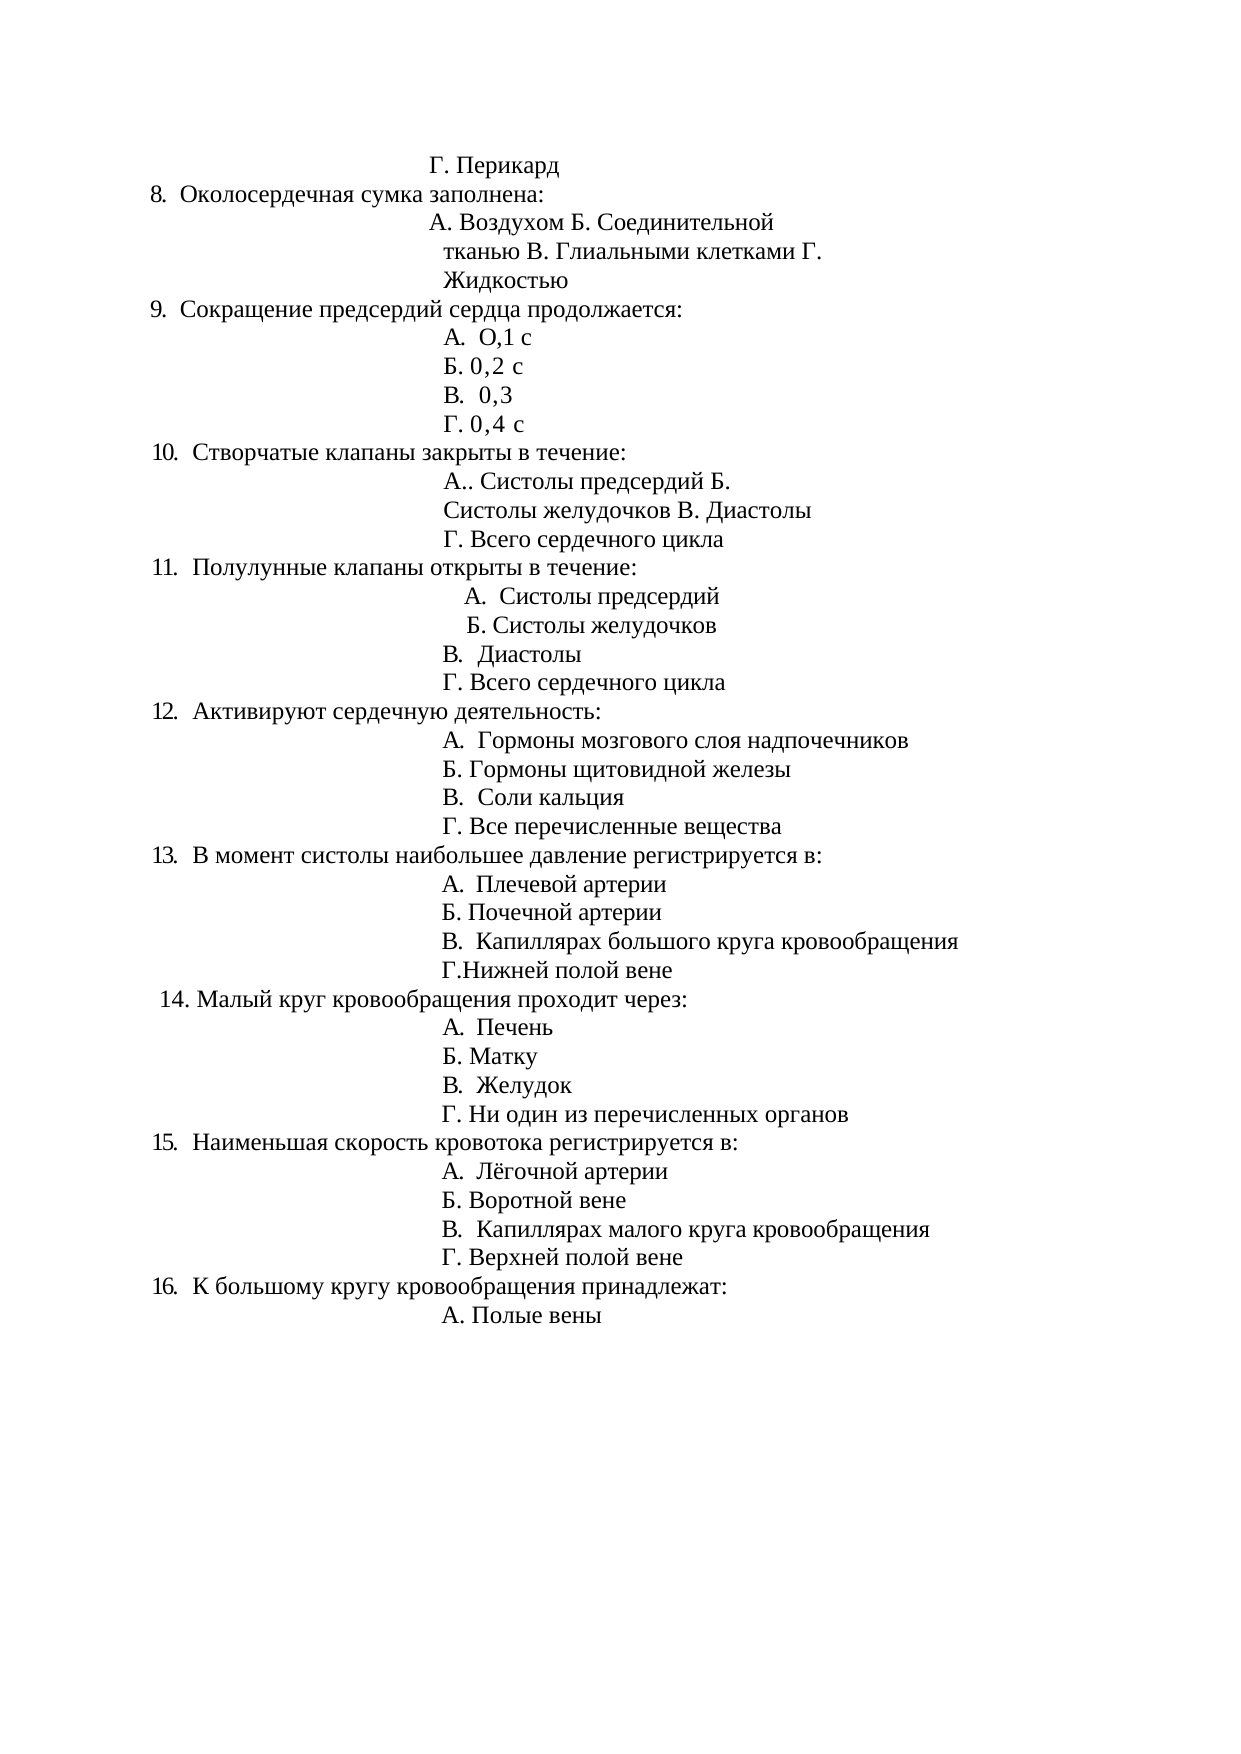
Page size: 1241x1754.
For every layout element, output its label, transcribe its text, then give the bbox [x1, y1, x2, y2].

text Г. Всего сердечного цикла [442, 667, 1047, 696]
text 11. Полулунные клапаны открыты в течение: [151, 552, 1047, 581]
text 14. Малый круг кровообращения проходит через: [159, 984, 1047, 1012]
text 9. Сокращение предсердий сердца продолжается: [150, 294, 1047, 322]
text 10. Створчатые клапаны закрыты в течение: [151, 437, 1047, 466]
text A. О,1 с Б. 0,2 с [443, 322, 543, 380]
text А. Полые вены [441, 1300, 1047, 1329]
text А.. Систолы предсердий Б. Систолы желудочков В. Диастолы Г. Всего сердечного цикла [443, 466, 823, 552]
text 13. В момент систолы наибольшее давление регистрируется в: [151, 840, 1047, 869]
text 16. К большому кругу кровообращения принадлежат: [151, 1271, 1047, 1300]
text B. Соли кальция [442, 782, 1047, 811]
text A. Систолы предсердий Б. Систолы желудочков [442, 581, 741, 639]
text Г. Перикард [429, 150, 1047, 179]
text A. Гормоны мозгового слоя надпочечников Б. Гормоны щитовидной железы [442, 725, 991, 782]
text 12. Активируют сердечную деятельность: [151, 696, 1047, 725]
text A. Печень Б. Матку [442, 1012, 599, 1070]
text B. Диастолы [442, 639, 1047, 667]
text B. Желудок [442, 1070, 1047, 1099]
text 8. Околосердечная сумка заполнена: [150, 179, 1047, 207]
text Г. Ни один из перечисленных органов [441, 1099, 1047, 1127]
text B. Капиллярах большого круга кровообращения Г.Нижней полой вене [441, 926, 1047, 984]
text A. Лёгочной артерии Б. Воротной вене [441, 1156, 711, 1214]
text B. 0,3 Г. 0,4 с [443, 380, 543, 437]
text Г. Все перечисленные вещества [442, 811, 1047, 840]
text A. Плечевой артерии Б. Почечной артерии [441, 869, 711, 926]
text 15. Наименьшая скорость кровотока регистрируется в: [151, 1127, 1047, 1156]
text B. Капиллярах малого круга кровообращения Г. Верхней полой вене [441, 1214, 1047, 1271]
text А. Воздухом Б. Соединительной тканью В. Глиальными клетками Г. Жидкостью [428, 207, 823, 294]
